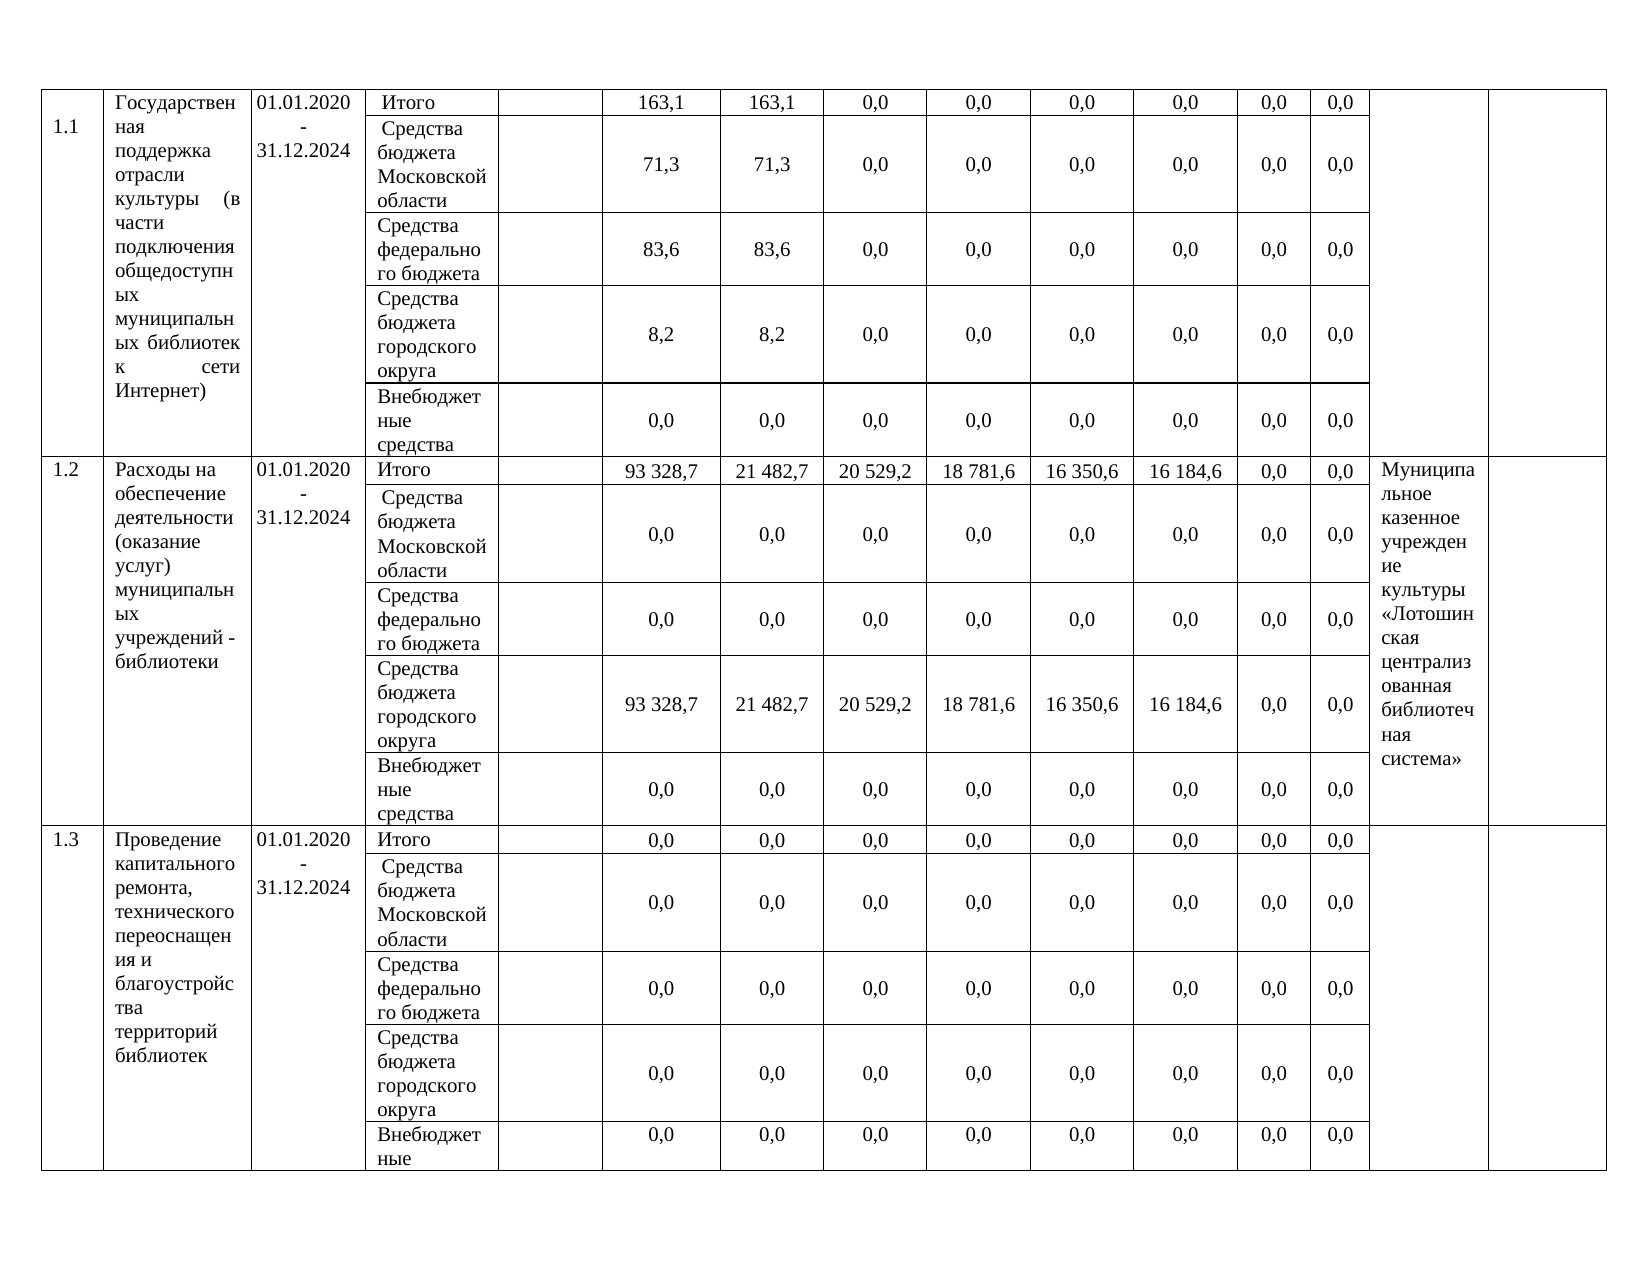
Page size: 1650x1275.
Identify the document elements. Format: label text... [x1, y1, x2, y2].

table_cell [1489, 457, 1606, 825]
table_cell Внебюджетные средства [366, 753, 498, 825]
table_cell 20 529,2 [824, 656, 926, 752]
table_cell 0,0 [1134, 826, 1237, 853]
table_cell 0,0 [824, 90, 926, 115]
table_cell 93 328,7 [603, 457, 720, 484]
table_cell 71,3 [603, 116, 720, 212]
table_cell Проведение капитального ремонта, технического переоснащения и благоустройства территорий библиотек [104, 826, 251, 1170]
table_cell Средства бюджета городского округа [366, 656, 498, 752]
table_cell 0,0 [1134, 952, 1237, 1024]
table_cell Итого [366, 90, 498, 115]
table_cell 0,0 [721, 1122, 823, 1170]
table_cell Средства федерального бюджета [366, 213, 498, 285]
table_cell [499, 286, 602, 382]
table_cell 0,0 [1031, 116, 1133, 212]
table_cell 0,0 [824, 1122, 926, 1170]
table_cell 0,0 [1134, 213, 1237, 285]
table_cell 20 529,2 [824, 457, 926, 484]
table_cell [499, 213, 602, 285]
table_cell [499, 1122, 602, 1170]
table_cell 0,0 [927, 1025, 1030, 1121]
table_cell 0,0 [1311, 1122, 1369, 1170]
table_cell 0,0 [1134, 1122, 1237, 1170]
table_cell 0,0 [1134, 753, 1237, 825]
table_cell 0,0 [824, 583, 926, 655]
table_cell 0,0 [1134, 384, 1237, 456]
table_cell 0,0 [721, 485, 823, 582]
table_cell [499, 457, 602, 484]
table_cell 0,0 [927, 1122, 1030, 1170]
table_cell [252, 90, 365, 456]
table_cell 0,0 [721, 753, 823, 825]
table_cell 8,2 [721, 286, 823, 382]
table_cell 0,0 [1031, 952, 1133, 1024]
table_cell 0,0 [824, 116, 926, 212]
table_cell 0,0 [927, 826, 1030, 853]
table_cell 0,0 [603, 485, 720, 582]
table_cell 0,0 [1238, 952, 1310, 1024]
table_cell 16 350,6 [1031, 656, 1133, 752]
table_cell 0,0 [824, 1025, 926, 1121]
table_cell 0,0 [1238, 753, 1310, 825]
table_cell 1.1 [42, 90, 103, 456]
table_cell 0,0 [721, 384, 823, 456]
table_cell 0,0 [721, 583, 823, 655]
table_cell 18 781,6 [927, 457, 1030, 484]
table_cell 01.01.2020 - 31.12.2024 [252, 826, 365, 1170]
table_cell 0,0 [1311, 457, 1369, 484]
table_cell 0,0 [1238, 90, 1310, 115]
table_cell Средства федерального бюджета [366, 583, 498, 655]
table_cell 0,0 [1031, 826, 1133, 853]
table_cell 0,0 [1311, 213, 1369, 285]
table_cell 0,0 [1311, 90, 1369, 115]
table_cell Итого [366, 457, 498, 484]
table_cell 1.2 [42, 457, 103, 825]
table_cell 01.01.2020 - 31.12.2024 [252, 457, 365, 825]
table_cell 0,0 [603, 753, 720, 825]
table_cell 0,0 [603, 583, 720, 655]
table_cell 83,6 [603, 213, 720, 285]
table_cell 0,0 [1311, 286, 1369, 382]
table_cell 0,0 [1134, 1025, 1237, 1121]
table_cell 0,0 [927, 753, 1030, 825]
table_cell 83,6 [721, 213, 823, 285]
table_cell 0,0 [927, 384, 1030, 456]
table_cell 0,0 [1311, 384, 1369, 456]
table_cell Средства бюджета Московской области [366, 116, 498, 212]
table_cell 0,0 [603, 854, 720, 951]
table_cell 0,0 [1311, 826, 1369, 853]
table_cell 0,0 [1238, 1025, 1310, 1121]
table_cell 0,0 [1238, 384, 1310, 456]
table_cell 0,0 [824, 952, 926, 1024]
table_cell [499, 656, 602, 752]
table_cell 0,0 [1238, 583, 1310, 655]
table_cell 0,0 [1031, 753, 1133, 825]
table_cell 21 482,7 [721, 656, 823, 752]
table_cell 0,0 [1031, 213, 1133, 285]
table_cell 0,0 [1238, 116, 1310, 212]
table_cell 0,0 [1311, 116, 1369, 212]
table_cell 0,0 [927, 90, 1030, 115]
table_cell [499, 826, 602, 853]
table_cell 0,0 [721, 826, 823, 853]
table_cell 8,2 [603, 286, 720, 382]
table_cell Средства бюджета городского округа [366, 1025, 498, 1121]
table_cell 0,0 [927, 116, 1030, 212]
table_cell 0,0 [1134, 90, 1237, 115]
table_cell Государственная поддержка отрасли культуры (в части подключения общедоступных муниципальных библиотек к сети Интернет) [104, 90, 251, 456]
table_cell 0,0 [1134, 854, 1237, 951]
table_cell 0,0 [721, 952, 823, 1024]
table_cell 0,0 [1311, 854, 1369, 951]
table_cell [499, 116, 602, 212]
table_cell 18 781,6 [927, 656, 1030, 752]
table_cell 0,0 [1031, 1122, 1133, 1170]
table_cell 93 328,7 [603, 656, 720, 752]
table_cell 16 184,6 [1134, 457, 1237, 484]
table_cell 16 350,6 [1031, 457, 1133, 484]
table_cell 0,0 [603, 826, 720, 853]
table_cell 0,0 [927, 485, 1030, 582]
table_cell Средства федерального бюджета [366, 952, 498, 1024]
table_cell 0,0 [824, 286, 926, 382]
table_cell 0,0 [1238, 826, 1310, 853]
table_cell Средства бюджета Московской области [366, 854, 498, 951]
table_cell 0,0 [1031, 854, 1133, 951]
table_cell [1489, 826, 1606, 1170]
table_cell 0,0 [927, 854, 1030, 951]
table_cell [499, 952, 602, 1024]
table_cell 16 184,6 [1134, 656, 1237, 752]
table_cell 0,0 [1031, 583, 1133, 655]
table_cell 0,0 [1238, 656, 1310, 752]
table_cell 71,3 [721, 116, 823, 212]
table_cell 0,0 [1134, 116, 1237, 212]
table_cell 0,0 [721, 1025, 823, 1121]
table_cell 21 482,7 [721, 457, 823, 484]
table_cell 0,0 [824, 753, 926, 825]
table_cell 0,0 [1238, 854, 1310, 951]
table_cell [1370, 826, 1488, 1170]
table_cell 0,0 [1134, 583, 1237, 655]
table_cell 163,1 [603, 90, 720, 115]
table_cell 0,0 [1238, 457, 1310, 484]
table_cell 0,0 [603, 952, 720, 1024]
table_cell 0,0 [927, 952, 1030, 1024]
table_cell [366, 1122, 498, 1170]
table_cell 0,0 [824, 485, 926, 582]
table_cell [499, 753, 602, 825]
table_cell 0,0 [1134, 286, 1237, 382]
table_cell [499, 384, 602, 456]
table_cell 0,0 [603, 1122, 720, 1170]
table_cell [499, 485, 602, 582]
table_cell 0,0 [824, 826, 926, 853]
table_cell 0,0 [1311, 753, 1369, 825]
table_cell 0,0 [603, 1025, 720, 1121]
table_cell 0,0 [721, 854, 823, 951]
table_cell Итого [366, 826, 498, 853]
table_cell [499, 90, 602, 115]
table_cell [499, 854, 602, 951]
table_cell 0,0 [1238, 485, 1310, 582]
table_cell 0,0 [1311, 1025, 1369, 1121]
table_cell Средства бюджета Московской области [366, 485, 498, 582]
table_cell 0,0 [927, 583, 1030, 655]
table_cell 0,0 [1238, 213, 1310, 285]
table_cell 0,0 [1031, 485, 1133, 582]
table_cell 0,0 [824, 384, 926, 456]
table_cell Муниципальное казенное учреждение культуры «Лотошинская централизованная библиотечная система» [1370, 457, 1488, 825]
table_cell 0,0 [1134, 485, 1237, 582]
table_cell 0,0 [1031, 90, 1133, 115]
table_cell 0,0 [927, 213, 1030, 285]
table_cell 0,0 [603, 384, 720, 456]
table_cell Внебюджетные средства [366, 384, 498, 456]
table_cell [499, 1025, 602, 1121]
table_cell 0,0 [824, 854, 926, 951]
table_cell 0,0 [927, 286, 1030, 382]
table_cell 0,0 [1311, 583, 1369, 655]
table_cell 1.3 [42, 826, 103, 1170]
table_cell 163,1 [721, 90, 823, 115]
table_cell 0,0 [824, 213, 926, 285]
table_cell 0,0 [1311, 952, 1369, 1024]
table_cell 0,0 [1031, 1025, 1133, 1121]
table_cell 0,0 [1238, 1122, 1310, 1170]
table_cell 0,0 [1311, 656, 1369, 752]
table_cell 0,0 [1031, 384, 1133, 456]
table_cell [499, 583, 602, 655]
table_cell 0,0 [1031, 286, 1133, 382]
table_cell Средства бюджета городского округа [366, 286, 498, 382]
table_cell Расходы на обеспечение деятельности (оказание услуг) муниципальных учреждений - библиотеки [104, 457, 251, 825]
table_cell 0,0 [1238, 286, 1310, 382]
table_cell 0,0 [1311, 485, 1369, 582]
